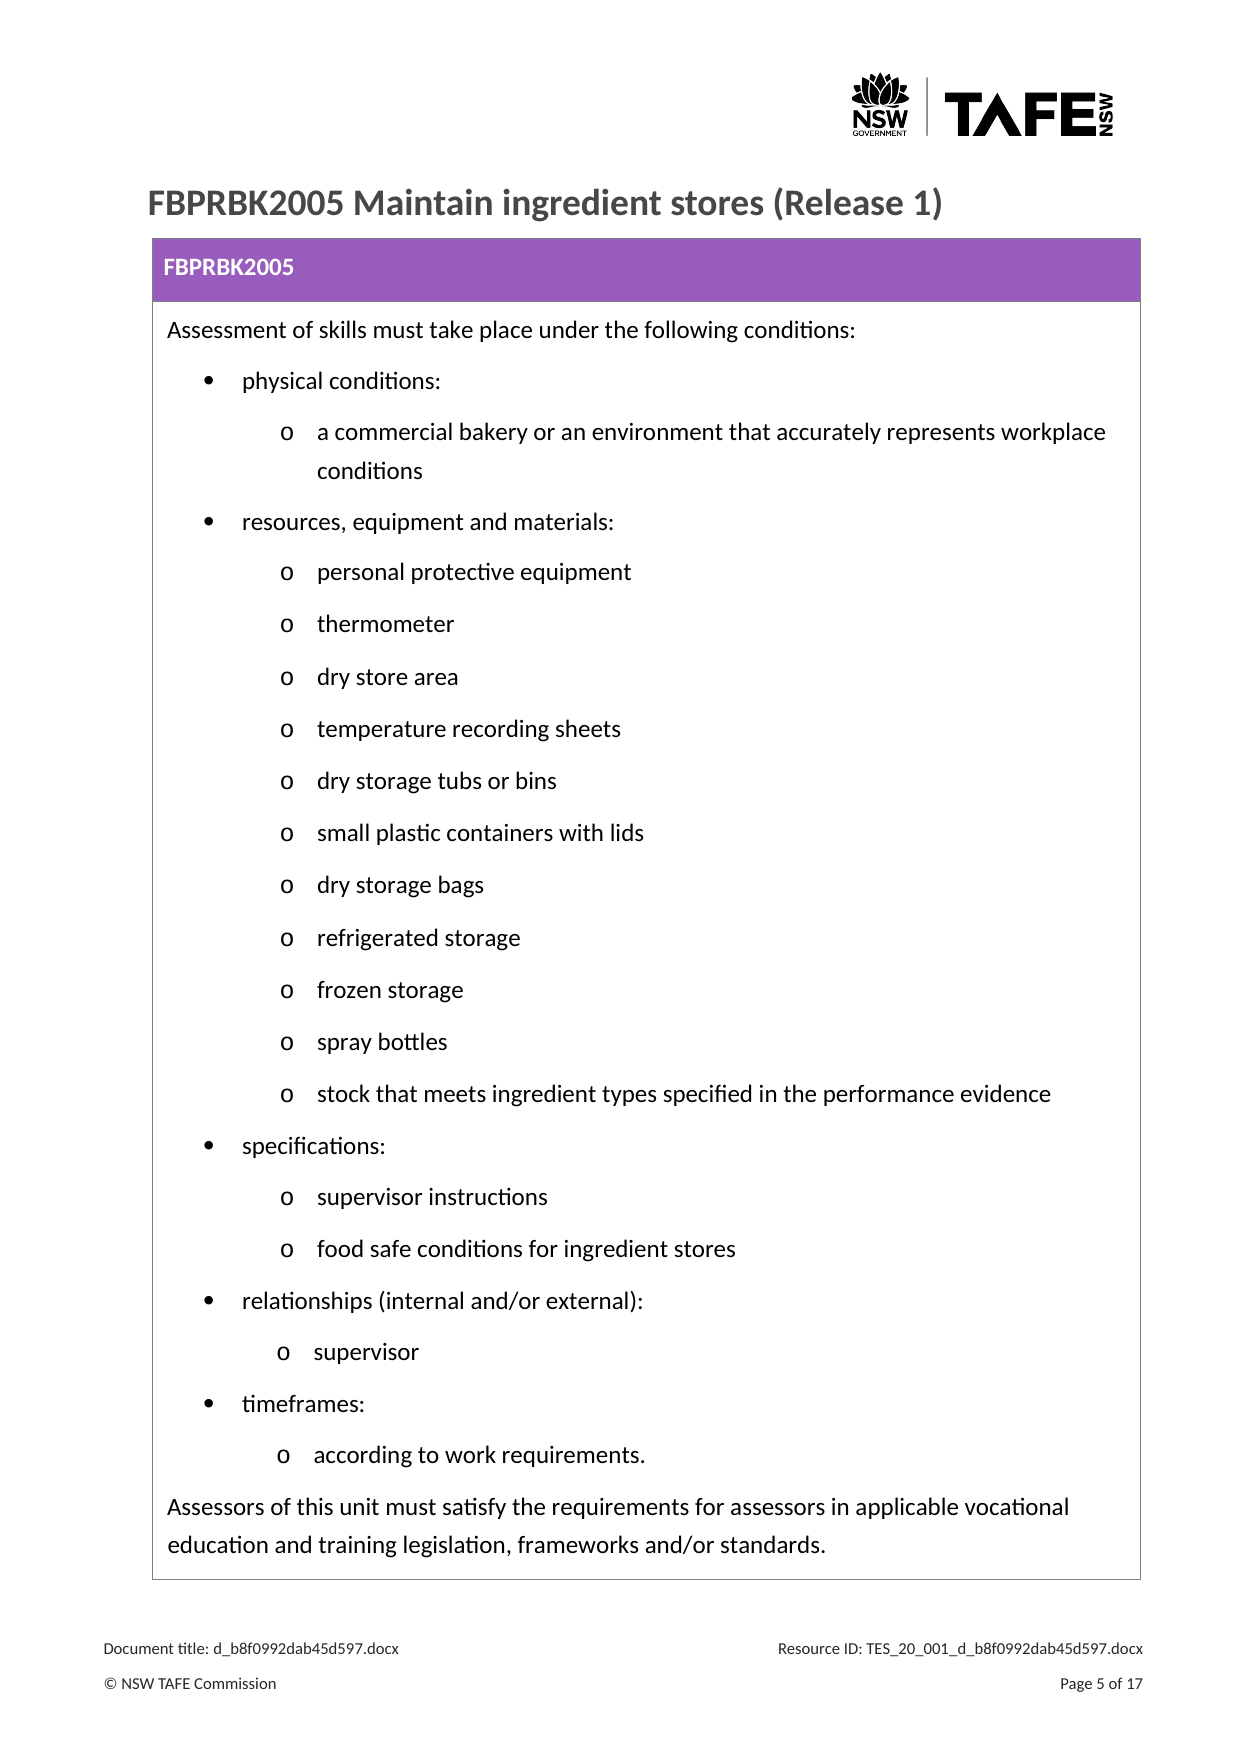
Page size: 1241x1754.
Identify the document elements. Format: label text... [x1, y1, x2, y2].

table_header FBPRBK2005 [153, 239, 1140, 301]
table_cell Assessment of skills must take place under the following conditions: physical conditions: a commercial bakery or an environment that accurately represents workplace conditions resources, equipment and materials: personal protective equipment thermometer dry store area temperature recording sheets dry storage tubs or bins small plastic containers with lids dry storage bags refrigerated storage frozen storage spray bottles stock that meets ingredient types specified in the performance evidence specifications: supervisor instructions food safe conditions for ingredient stores relationships (internal and/or external): supervisor timeframes: according to work requirements. Assessors of this unit must satisfy the requirements for assessors in applicable vocational education and training legislation, frameworks and/or standards. [153, 302, 1140, 1579]
picture [851, 71, 1113, 137]
subtitle FBPRBK2005 Maintain ingredient stores (Release 1) [148, 179, 1092, 225]
